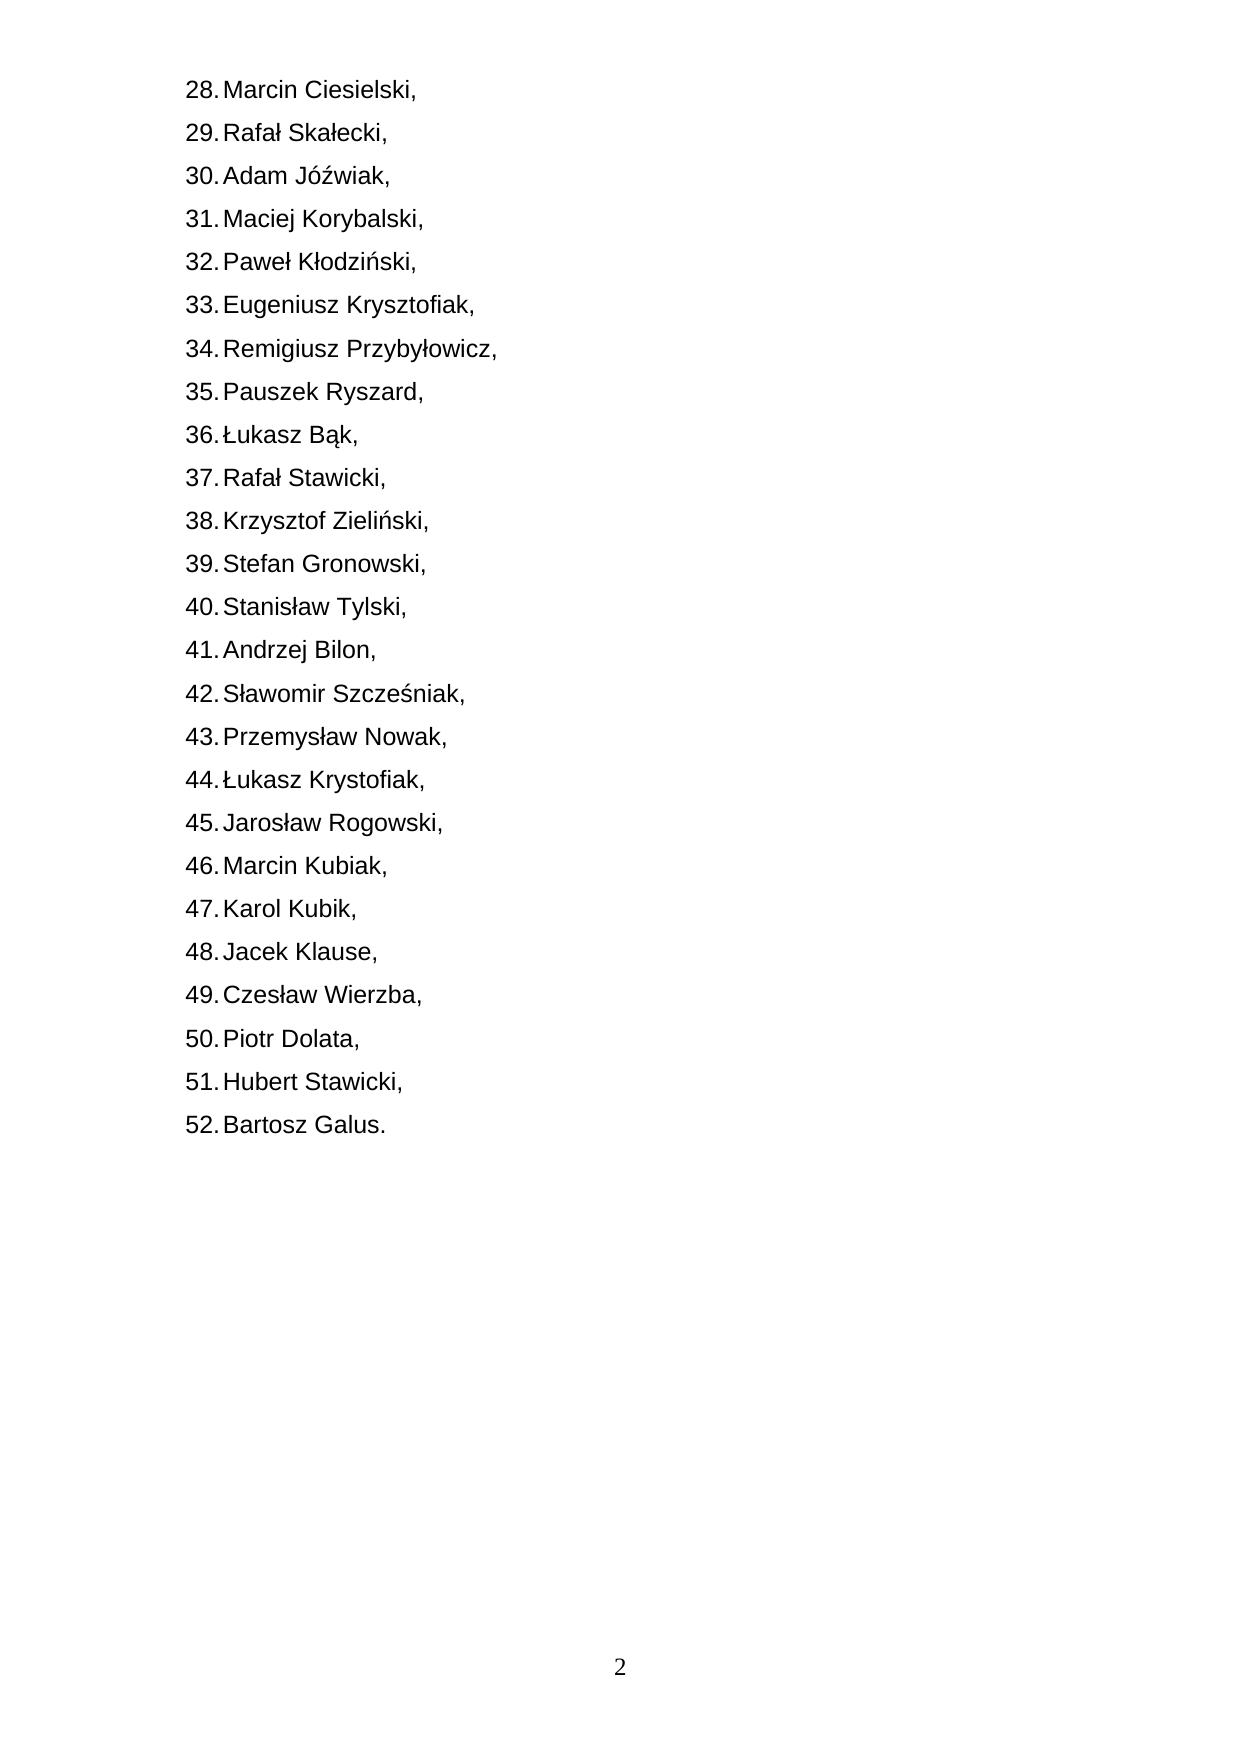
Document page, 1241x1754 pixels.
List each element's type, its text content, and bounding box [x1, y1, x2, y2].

list Eugeniusz Krysztofiak, [185, 291, 1093, 319]
list Marcin Ciesielski, [185, 75, 1093, 104]
list Stanisław Tylski, [185, 592, 1093, 621]
list Maciej Korybalski, [185, 204, 1093, 233]
list Marcin Kubiak, [185, 851, 1093, 880]
list Pauszek Ryszard, [185, 377, 1093, 406]
list Adam Jóźwiak, [185, 161, 1093, 190]
list Rafał Skałecki, [185, 118, 1093, 147]
list Krzysztof Zieliński, [185, 506, 1093, 535]
list Piotr Dolata, [185, 1024, 1093, 1052]
list Jarosław Rogowski, [185, 808, 1093, 837]
list Rafał Stawicki, [185, 463, 1093, 492]
list Andrzej Bilon, [185, 636, 1093, 664]
list Remigiusz Przybyłowicz, [185, 334, 1093, 362]
list Łukasz Krystofiak, [185, 765, 1093, 794]
list Karol Kubik, [185, 894, 1093, 923]
list Sławomir Szcześniak, [185, 679, 1093, 707]
list Czesław Wierzba, [185, 981, 1093, 1009]
list Łukasz Bąk, [185, 420, 1093, 449]
list Bartosz Galus. [185, 1110, 1093, 1139]
list Przemysław Nowak, [185, 722, 1093, 751]
list Jacek Klause, [185, 937, 1093, 966]
list Stefan Gronowski, [185, 549, 1093, 578]
list Paweł Kłodziński, [185, 247, 1093, 276]
list Hubert Stawicki, [185, 1067, 1093, 1096]
